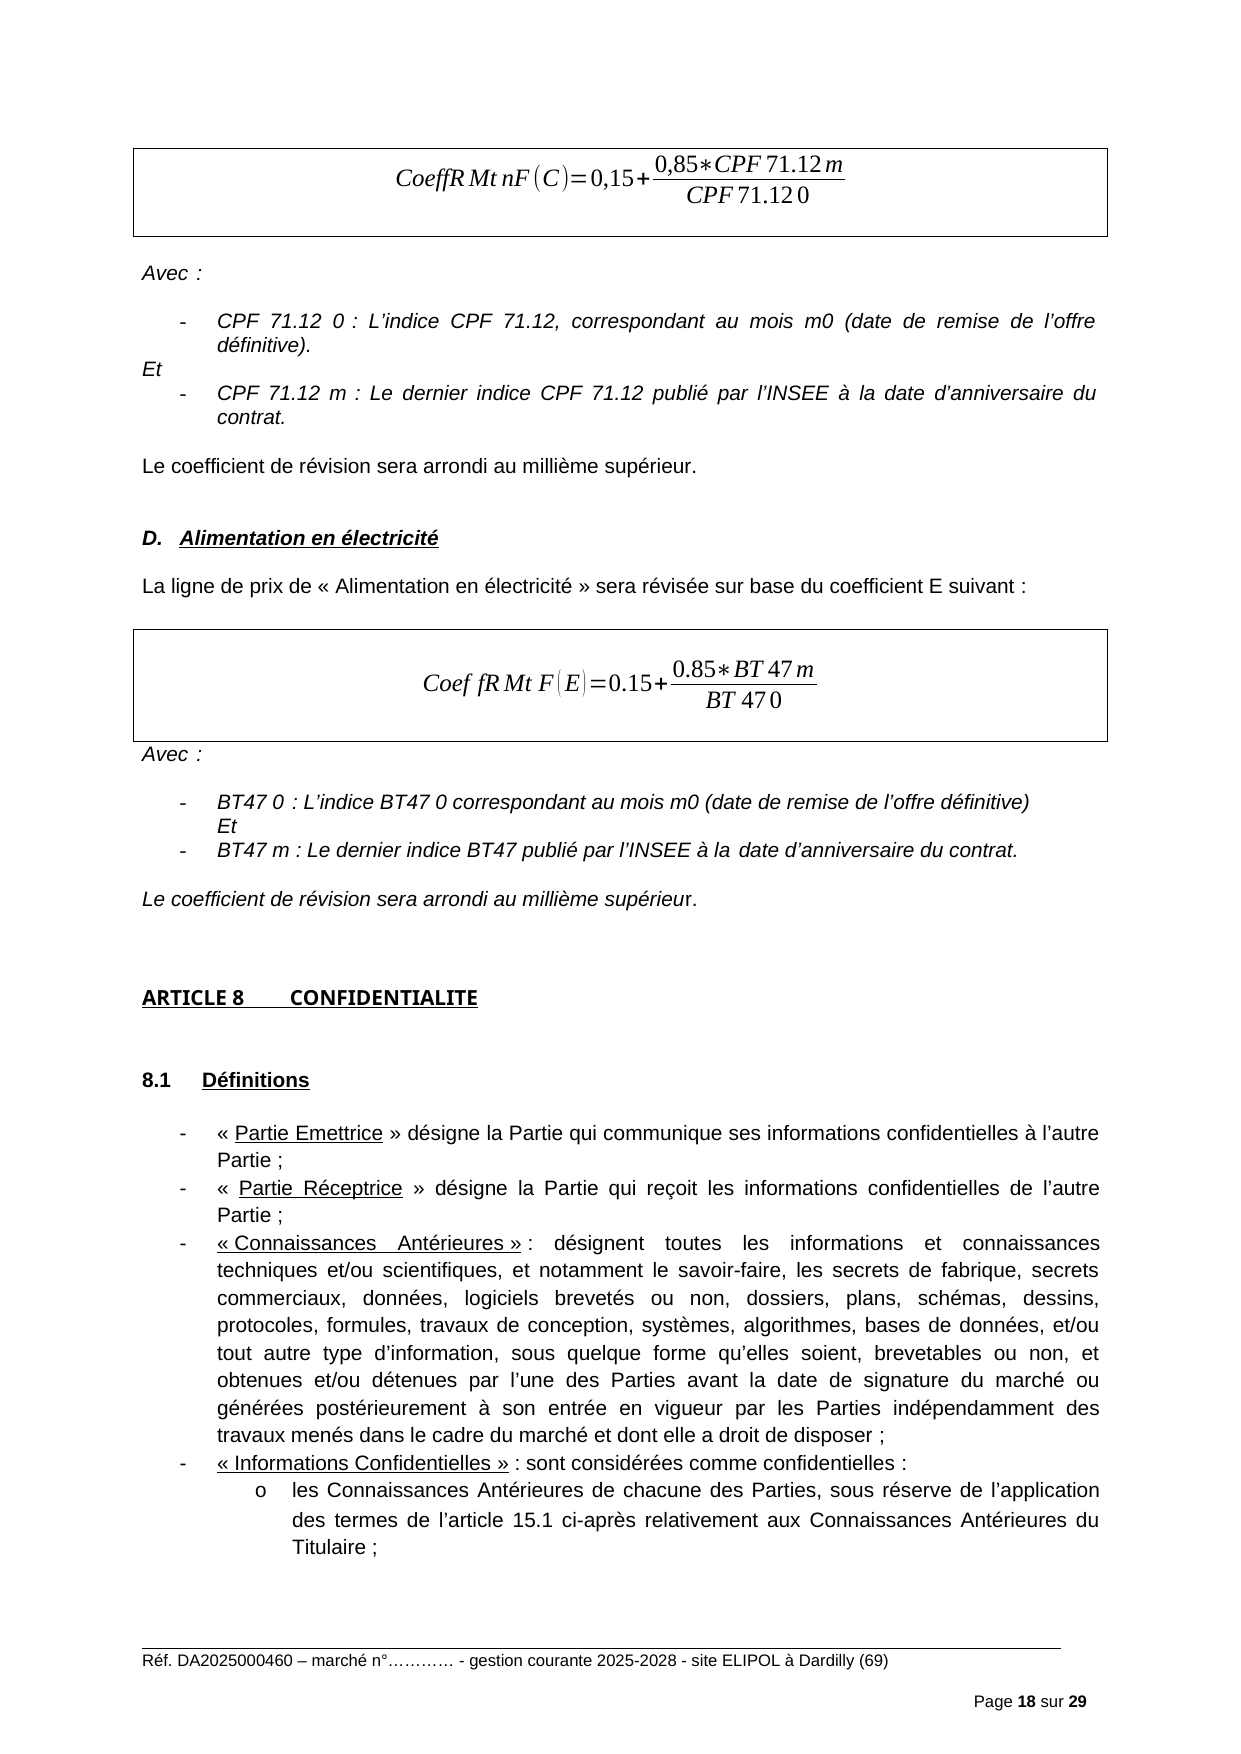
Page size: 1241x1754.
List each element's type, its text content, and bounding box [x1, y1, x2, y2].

list Et [217, 814, 1098, 838]
subtitle CONFIDENTIALITE [142, 983, 1098, 1011]
text Le coefficient de révision sera arrondi au millième supérieur. [142, 453, 1146, 478]
text Avec : [142, 742, 1098, 766]
text Avec : [142, 261, 1098, 285]
list CPF 71.12 0 : L’indice CPF 71.12, correspondant au mois m0 (date de remise de l’offre définitive). [179, 309, 1098, 357]
list BT47 m : Le dernier indice BT47 publié par l’INSEE à la date d’anniversaire du contrat. [179, 838, 1098, 862]
subtitle Définitions [142, 1068, 1098, 1092]
list « Partie Réceptrice » désigne la Partie qui reçoit les informations confidentielles de l’autre Partie ; [179, 1176, 1101, 1227]
list « Connaissances Antérieures » : désignent toutes les informations et connaissances techniques et/ou scientifiques, et notamment le savoir-faire, les secrets de fabrique, secrets commerciaux, données, logiciels brevetés ou non, dossiers, plans, schémas, dessins, protocoles, formules, travaux de conception, systèmes, algorithmes, bases de données, et/ou tout autre type d’information, sous quelque forme qu’elles soient, brevetables ou non, et obtenues et/ou détenues par l’une des Parties avant la date de signature du marché ou générées postérieurement à son entrée en vigueur par les Parties indépendamment des travaux menés dans le cadre du marché et dont elle a droit de disposer ; [179, 1231, 1101, 1447]
list BT47 0 : L’indice BT47 0 correspondant au mois m0 (date de remise de l’offre définitive) [179, 790, 1098, 814]
text La ligne de prix de « Alimentation en électricité » sera révisée sur base du coefficient E suivant : [142, 574, 1098, 598]
list « Partie Emettrice » désigne la Partie qui communique ses informations confidentielles à l’autre Partie ; [179, 1121, 1101, 1172]
text Le coefficient de révision sera arrondi au millième supérieur. [142, 886, 1146, 911]
list les Connaissances Antérieures de chacune des Parties, sous réserve de l’application des termes de l’article 15.1 ci-après relativement aux Connaissances Antérieures du Titulaire ; [254, 1478, 1101, 1559]
list « Informations Confidentielles » : sont considérées comme confidentielles : [179, 1451, 1101, 1474]
text Et [142, 357, 1098, 381]
subtitle Alimentation en électricité [142, 526, 1098, 550]
list CPF 71.12 m : Le dernier indice CPF 71.12 publié par l’INSEE à la date d’anniversaire du contrat. [179, 381, 1098, 429]
